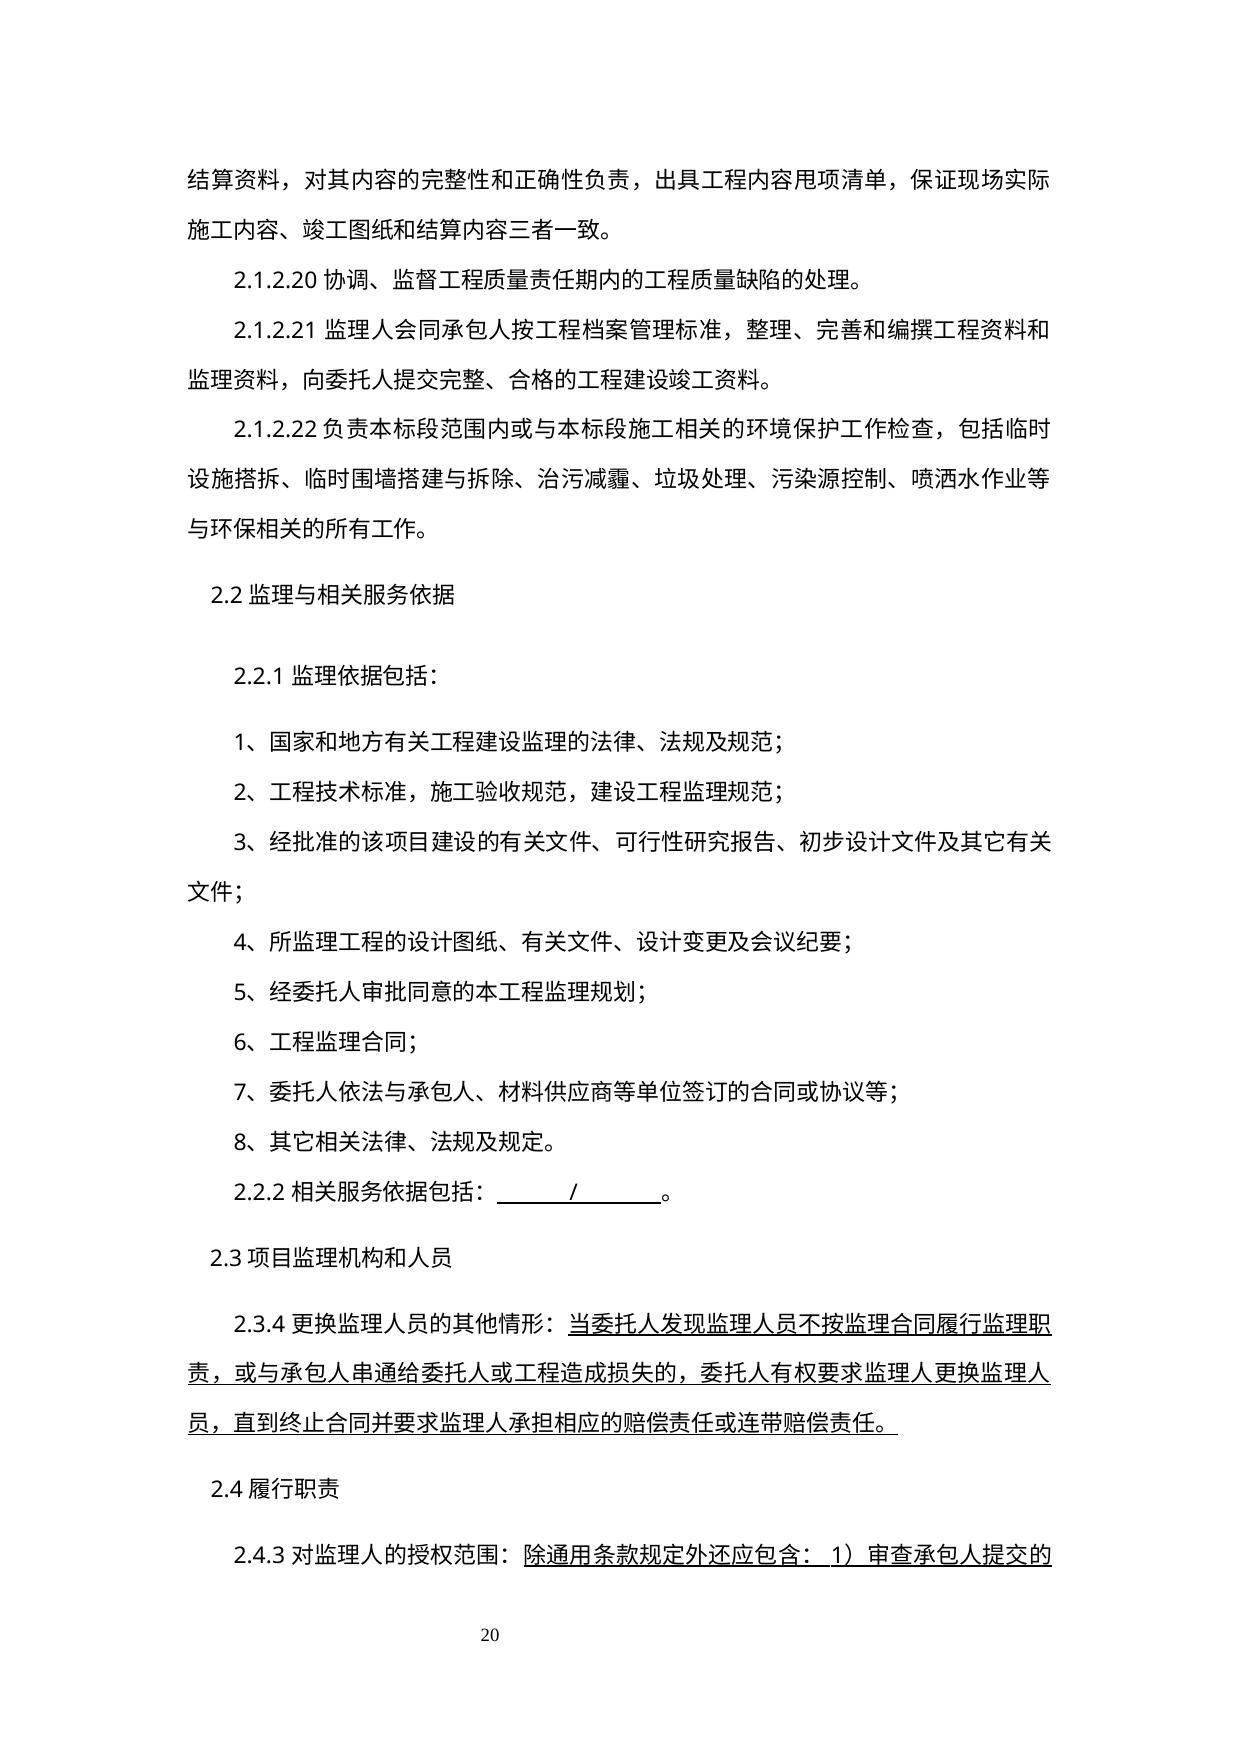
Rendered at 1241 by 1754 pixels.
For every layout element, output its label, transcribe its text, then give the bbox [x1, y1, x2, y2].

text 8、其它相关法律、法规及规定。 [187, 1124, 1053, 1157]
text 2.1.2.22负责本标段范围内或与本标段施工相关的环境保护工作检查，包括临时设施搭拆、临时围墙搭建与拆除、治污减霾、垃圾处理、污染源控制、喷洒水作业等与环保相关的所有工作。 [187, 411, 1053, 544]
text 6、工程监理合同； [187, 1024, 1053, 1057]
text 1、国家和地方有关工程建设监理的法律、法规及规范； [187, 724, 1053, 757]
text 2.2.2 相关服务依据包括： / 。 [187, 1174, 1053, 1207]
text 5、经委托人审批同意的本工程监理规划； [187, 974, 1053, 1007]
text 2.1.2.20 协调、监督工程质量责任期内的工程质量缺陷的处理。 [187, 262, 1053, 295]
text 2、工程技术标准，施工验收规范，建设工程监理规范； [187, 774, 1053, 807]
text 2.2 监理与相关服务依据 [187, 561, 1053, 626]
text 2.3.4 更换监理人员的其他情形：当委托人发现监理人员不按监理合同履行监理职责，或与承包人串通给委托人或工程造成损失的，委托人有权要求监理人更换监理人员，直到终止合同并要求监理人承担相应的赔偿责任或连带赔偿责任。 [187, 1305, 1053, 1438]
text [187, 162, 1053, 245]
text 2.1.2.21 监理人会同承包人按工程档案管理标准，整理、完善和编撰工程资料和监理资料，向委托人提交完整、合格的工程建设竣工资料。 [187, 312, 1053, 395]
text 3、经批准的该项目建设的有关文件、可行性研究报告、初步设计文件及其它有关文件； [187, 824, 1053, 907]
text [187, 1537, 1053, 1570]
text 2.4 履行职责 [187, 1455, 1053, 1520]
text 2.2.1 监理依据包括： [187, 642, 1053, 707]
text 4、所监理工程的设计图纸、有关文件、设计变更及会议纪要； [187, 924, 1053, 957]
text 2.3项目监理机构和人员 [187, 1224, 1053, 1289]
text 7、委托人依法与承包人、材料供应商等单位签订的合同或协议等； [187, 1074, 1053, 1107]
